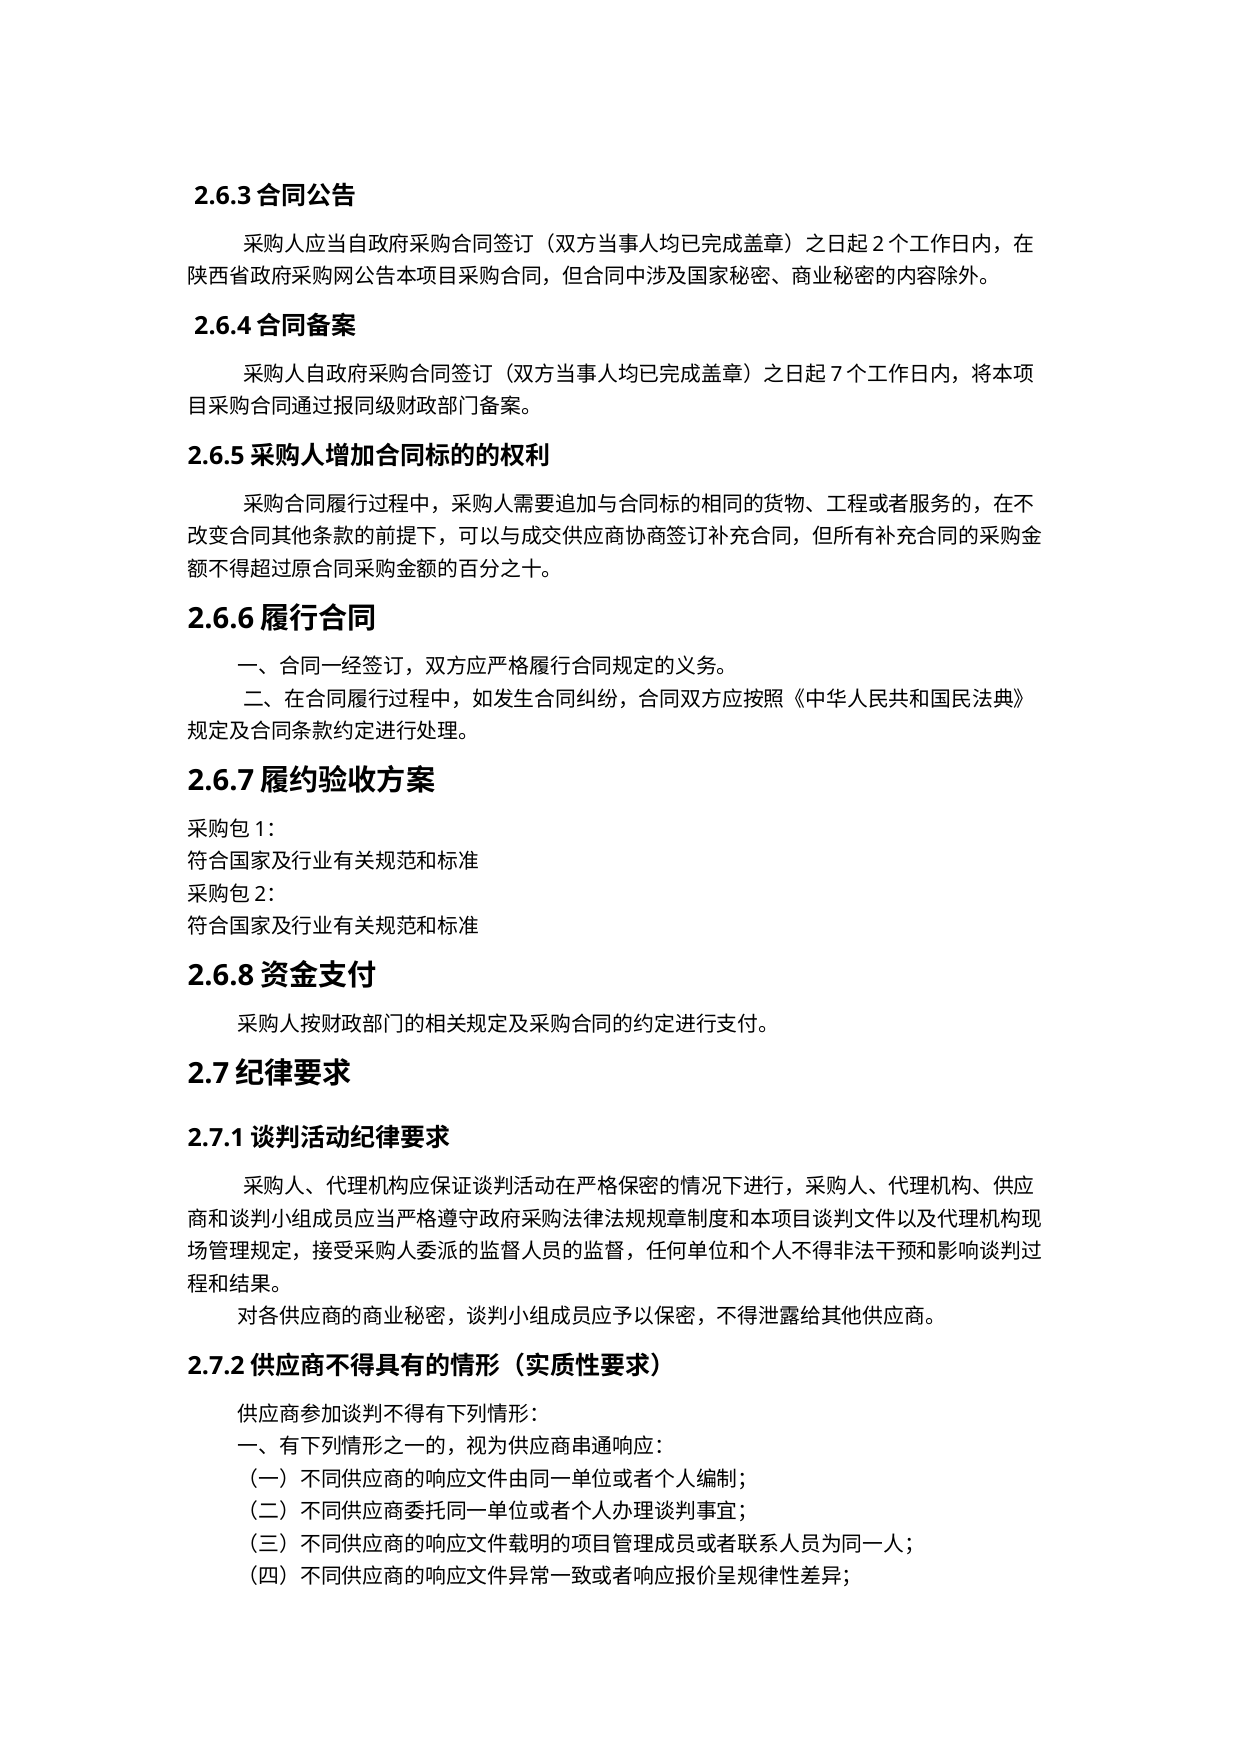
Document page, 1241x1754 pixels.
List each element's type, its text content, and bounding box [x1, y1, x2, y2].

text 供应商参加谈判不得有下列情形： [187, 1397, 1053, 1429]
text 采购包2： [187, 877, 1053, 909]
text 2.7.1谈判活动纪律要求 [187, 1104, 1053, 1169]
text 符合国家及行业有关规范和标准 [187, 909, 1053, 942]
text （二）不同供应商委托同一单位或者个人办理谈判事宜； [187, 1494, 1053, 1527]
text （四）不同供应商的响应文件异常一致或者响应报价呈规律性差异； [187, 1559, 1053, 1592]
text 采购人按财政部门的相关规定及采购合同的约定进行支付。 [187, 1007, 1053, 1039]
text 2.6.3合同公告 [187, 162, 1053, 227]
text 2.6.4合同备案 [187, 292, 1053, 357]
text （一）不同供应商的响应文件由同一单位或者个人编制； [187, 1462, 1053, 1494]
text 符合国家及行业有关规范和标准 [187, 844, 1053, 877]
text 采购包1： [187, 812, 1053, 844]
text 2.6.6履行合同 [187, 584, 1053, 649]
text 一、合同一经签订，双方应严格履行合同规定的义务。 [187, 649, 1053, 682]
text 2.6.8资金支付 [187, 942, 1053, 1007]
text 采购人自政府采购合同签订（双方当事人均已完成盖章）之日起7个工作日内，将本项目采购合同通过报同级财政部门备案。 [187, 357, 1053, 422]
text 对各供应商的商业秘密，谈判小组成员应予以保密，不得泄露给其他供应商。 [187, 1299, 1053, 1332]
text 采购人、代理机构应保证谈判活动在严格保密的情况下进行，采购人、代理机构、供应商和谈判小组成员应当严格遵守政府采购法律法规规章制度和本项目谈判文件以及代理机构现场管理规定，接受采购人委派的监督人员的监督，任何单位和个人不得非法干预和影响谈判过程和结果。 [187, 1169, 1053, 1299]
text 采购合同履行过程中，采购人需要追加与合同标的相同的货物、工程或者服务的，在不改变合同其他条款的前提下，可以与成交供应商协商签订补充合同，但所有补充合同的采购金额不得超过原合同采购金额的百分之十。 [187, 487, 1053, 584]
text 2.6.5采购人增加合同标的的权利 [187, 422, 1053, 487]
text 2.7.2供应商不得具有的情形（实质性要求） [187, 1332, 1053, 1397]
text 2.6.7履约验收方案 [187, 747, 1053, 812]
text 二、在合同履行过程中，如发生合同纠纷，合同双方应按照《中华人民共和国民法典》规定及合同条款约定进行处理。 [187, 682, 1053, 747]
text 一、有下列情形之一的，视为供应商串通响应： [187, 1429, 1053, 1462]
text 2.7纪律要求 [187, 1039, 1053, 1104]
text （三）不同供应商的响应文件载明的项目管理成员或者联系人员为同一人； [187, 1527, 1053, 1559]
text 采购人应当自政府采购合同签订（双方当事人均已完成盖章）之日起2个工作日内，在陕西省政府采购网公告本项目采购合同，但合同中涉及国家秘密、商业秘密的内容除外。 [187, 227, 1053, 292]
